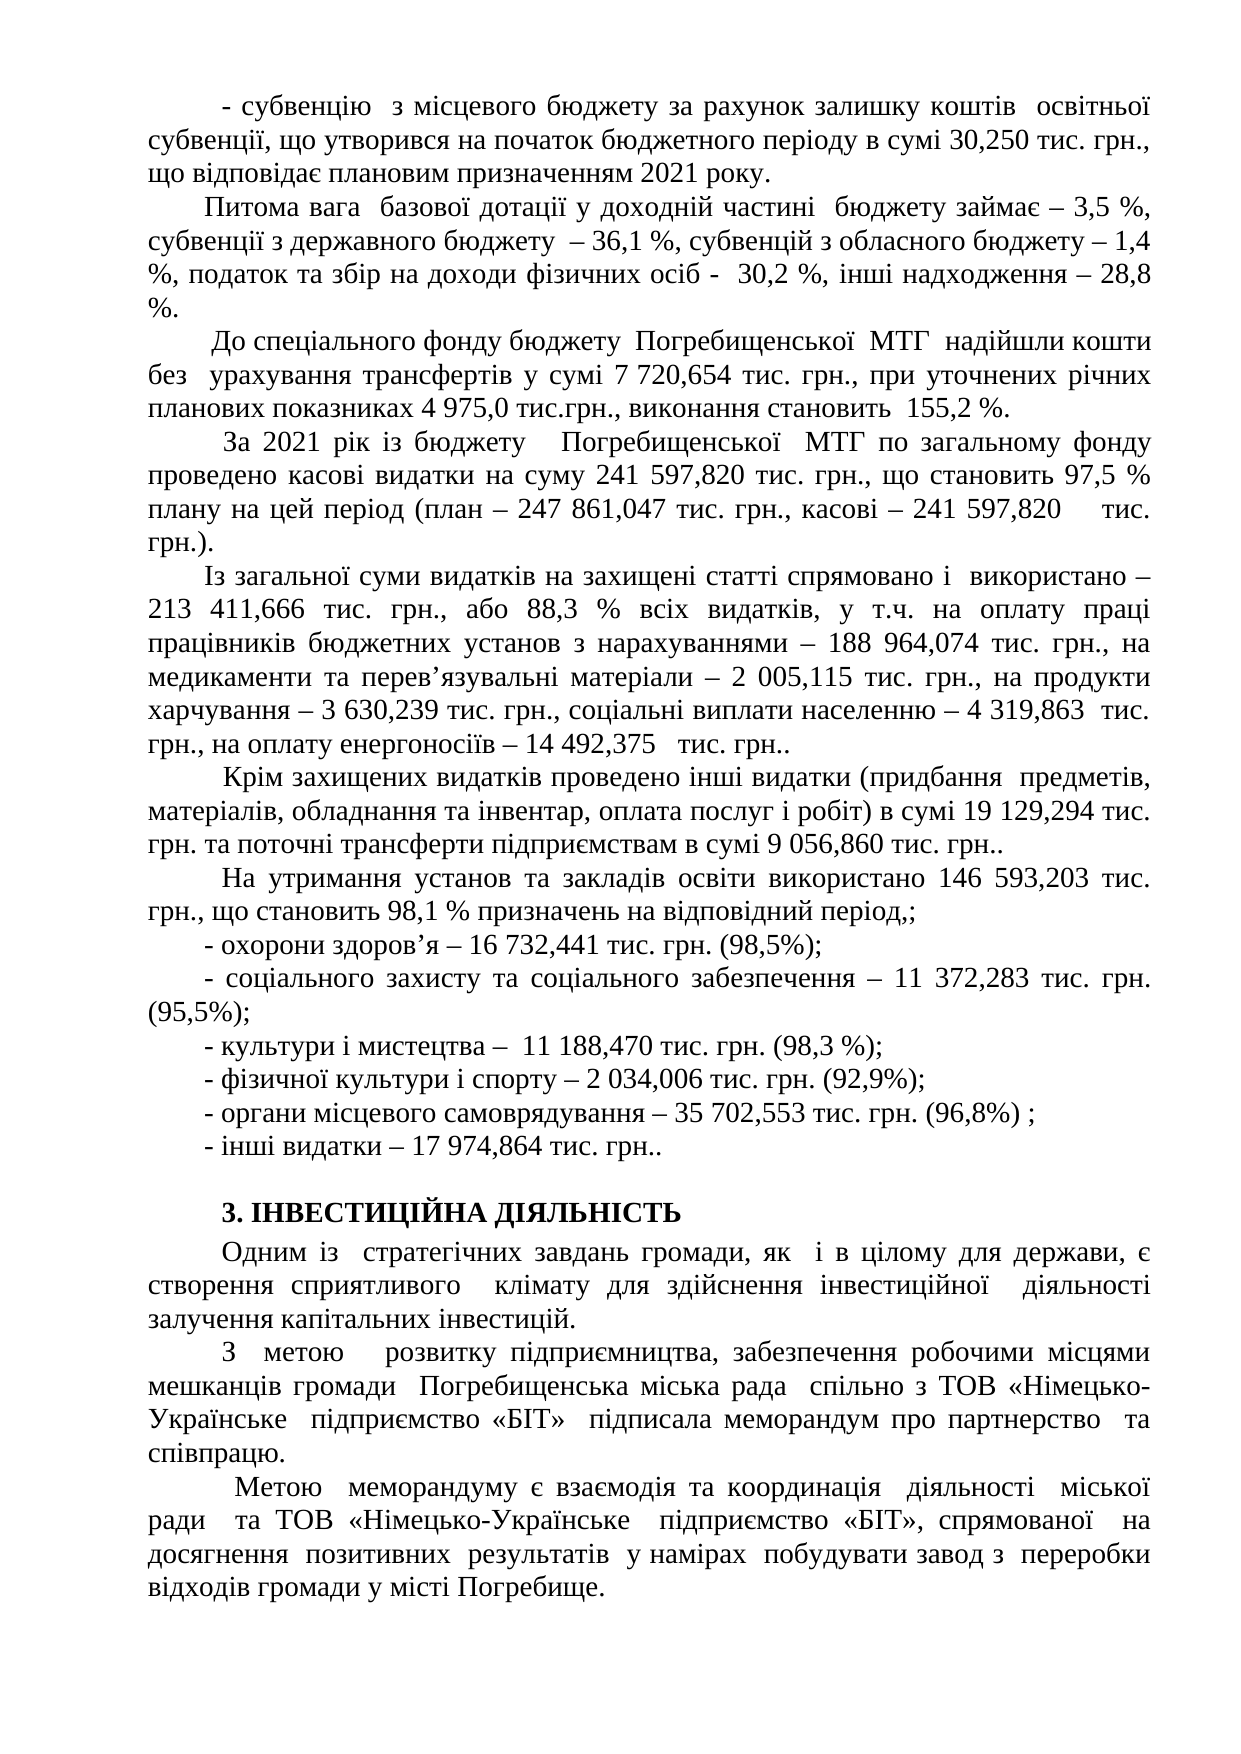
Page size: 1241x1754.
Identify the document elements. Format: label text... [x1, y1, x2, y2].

text Крім захищених видатків проведено інші видатки (придбання предметів, матеріалів, обладнання та інвентар, оплата послуг і робіт) в сумі 19 129,294 тис. грн. та поточні трансферти підприємствам в сумі 9 056,860 тис. грн.. [148, 759, 1152, 860]
text Метою меморандуму є взаємодія та координація діяльності міської ради та ТОВ «Німецько-Українське підприємство «БІТ», спрямованої на досягнення позитивних результатів у намірах побудувати завод з переробки відходів громади у місті Погребище. [148, 1469, 1152, 1603]
text Питома вага базової дотації у доходній частині бюджету займає – 3,5 %, субвенції з державного бюджету – 36,1 %, субвенцій з обласного бюджету – 1,4 %, податок та збір на доходи фізичних осіб - 30,2 %, інші надходження – 28,8 %. [148, 189, 1152, 323]
text З метою розвитку підприємництва, забезпечення робочими місцями мешканців громади Погребищенська міська рада спільно з ТОВ «Німецько-Українське підприємство «БІТ» підписала меморандум про партнерство та співпрацю. [148, 1334, 1152, 1469]
text - фізичної культури і спорту – 2 034,006 тис. грн. (92,9%); [148, 1061, 1152, 1095]
text Одним із стратегічних завдань громади, як і в цілому для держави, є створення сприятливого клімату для здійснення інвестиційної діяльності залучення капітальних інвестицій. [148, 1234, 1152, 1334]
text Із загальної суми видатків на захищені статті спрямовано і використано – 213 411,666 тис. грн., або 88,3 % всіх видатків, у т.ч. на оплату праці працівників бюджетних установ з нарахуваннями – 188 964,074 тис. грн., на медикаменти та перев’язувальні матеріали – 2 005,115 тис. грн., на продукти харчування – 3 630,239 тис. грн., соціальні виплати населенню – 4 319,863 тис. грн., на оплату енергоносіїв – 14 492,375 тис. грн.. [148, 558, 1152, 759]
text - охорони здоров’я – 16 732,441 тис. грн. (98,5%); [148, 927, 1152, 961]
text - соціального захисту та соціального забезпечення – 11 372,283 тис. грн. (95,5%); [148, 961, 1152, 1028]
text На утримання установ та закладів освіти використано 146 593,203 тис. грн., що становить 98,1 % призначень на відповідний період,; [148, 860, 1152, 927]
text - органи місцевого самоврядування – 35 702,553 тис. грн. (96,8%) ; [148, 1095, 1152, 1128]
text За 2021 рік із бюджету Погребищенської МТГ по загальному фонду проведено касові видатки на суму 241 597,820 тис. грн., що становить 97,5 % плану на цей період (план – 247 861,047 тис. грн., касові – 241 597,820 тис. грн.). [148, 424, 1152, 558]
text 3. ІНВЕСТИЦІЙНА ДІЯЛЬНІСТЬ [148, 1195, 1152, 1229]
text До спеціального фонду бюджету Погребищенської МТГ надійшли кошти без урахування трансфертів у сумі 7 720,654 тис. грн., при уточнених річних планових показниках 4 975,0 тис.грн., виконання становить 155,2 %. [148, 323, 1152, 424]
text - субвенцію з місцевого бюджету за рахунок залишку коштів освітньої субвенції, що утворився на початок бюджетного періоду в сумі 30,250 тис. грн., що відповідає плановим призначенням 2021 року. [148, 88, 1152, 189]
text - культури і мистецтва – 11 188,470 тис. грн. (98,3 %); [148, 1028, 1152, 1061]
text - інші видатки – 17 974,864 тис. грн.. [148, 1128, 1152, 1162]
